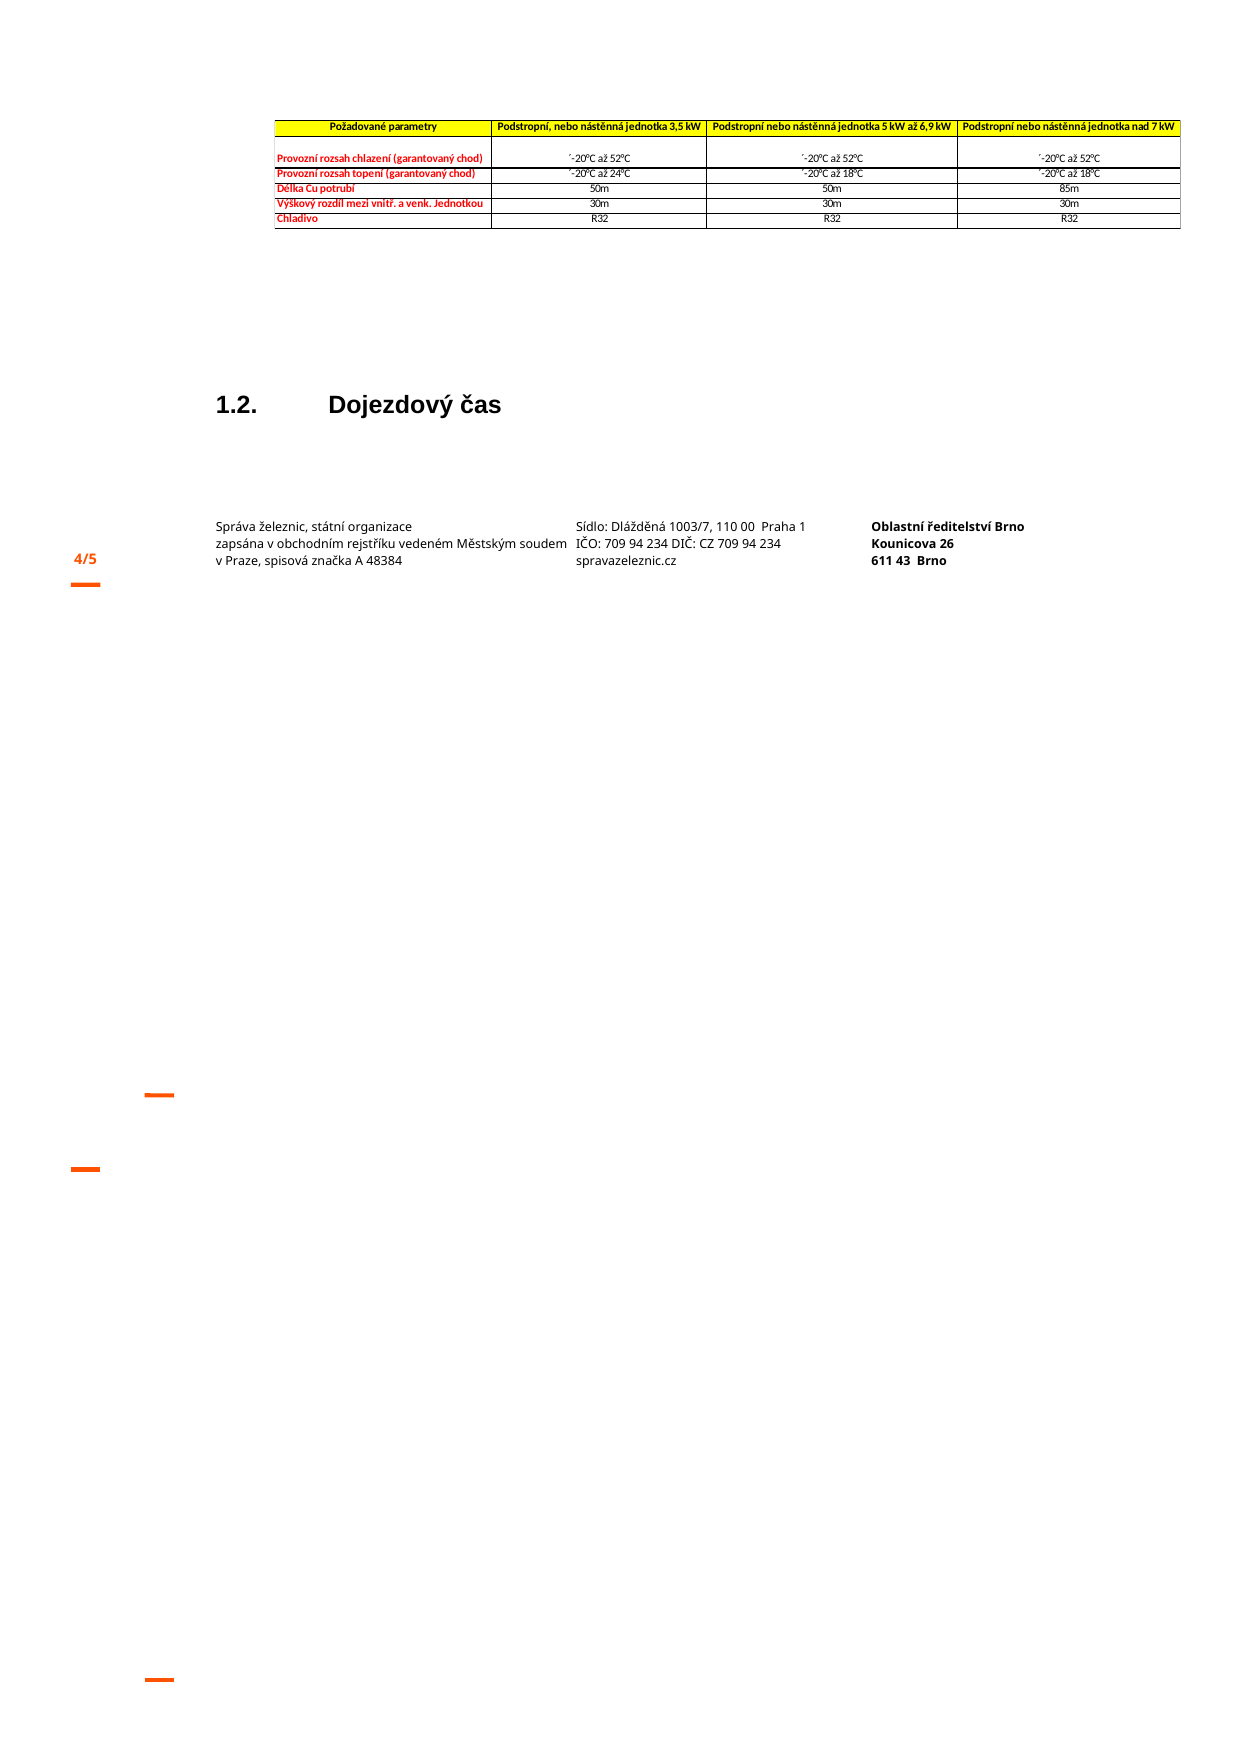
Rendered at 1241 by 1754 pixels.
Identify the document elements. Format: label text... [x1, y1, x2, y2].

list Dojezdový čas [216, 390, 1122, 419]
